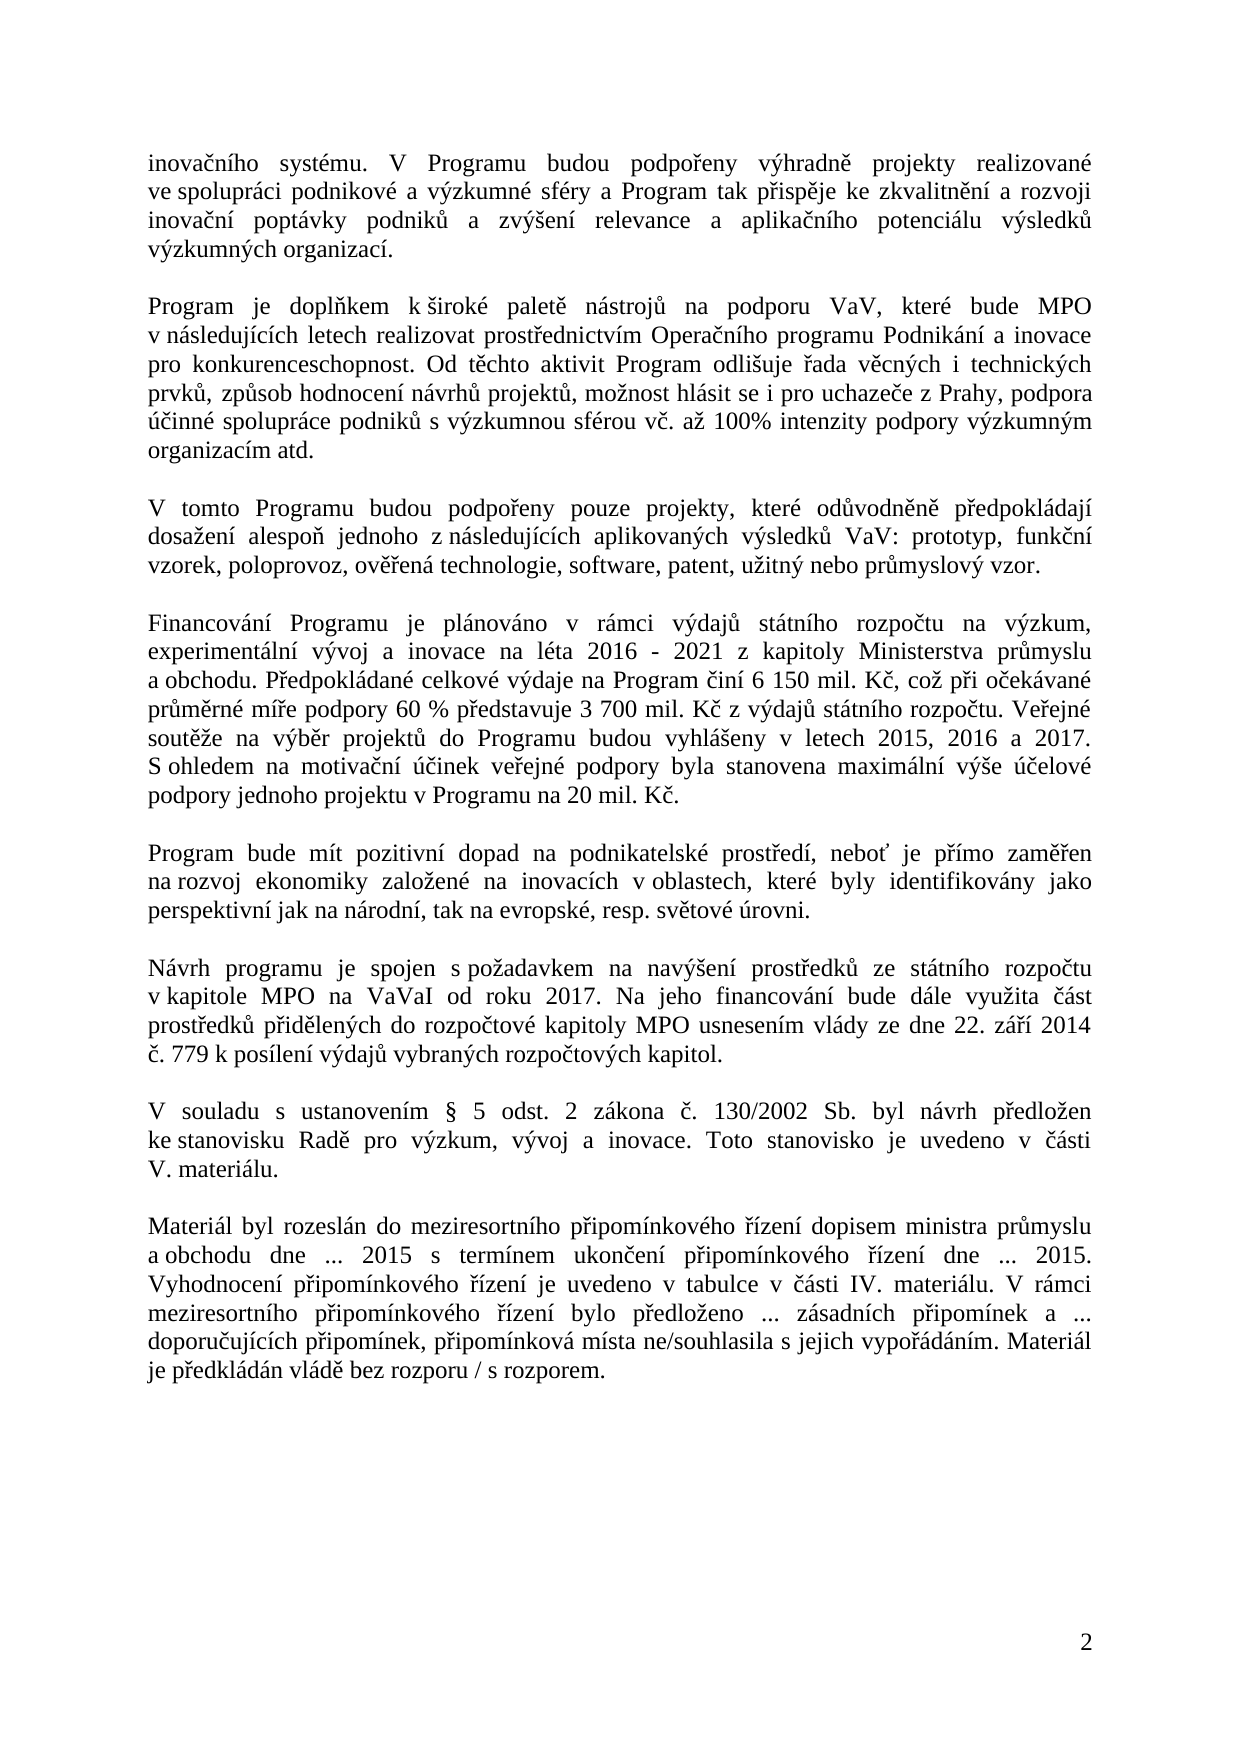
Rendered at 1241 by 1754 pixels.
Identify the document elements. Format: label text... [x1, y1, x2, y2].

text V souladu s ustanovením § 5 odst. 2 zákona č. 130/2002 Sb. byl návrh předložen ke stanovisku Radě pro výzkum, vývoj a inovace. Toto stanovisko je uvedeno v části V. materiálu. [148, 1096, 1093, 1183]
text Návrh programu je spojen s požadavkem na navýšení prostředků ze státního rozpočtu v kapitole MPO na VaVaI od roku 2017. Na jeho financování bude dále využita část prostředků přidělených do rozpočtové kapitoly MPO usnesením vlády ze dne 22. září 2014 č. 779 k posílení výdajů vybraných rozpočtových kapitol. [148, 953, 1093, 1068]
text Program bude mít pozitivní dopad na podnikatelské prostředí, neboť je přímo zaměřen na rozvoj ekonomiky založené na inovacích v oblastech, které byly identifikovány jako perspektivní jak na národní, tak na evropské, resp. světové úrovni. [148, 838, 1093, 924]
text Materiál byl rozeslán do meziresortního připomínkového řízení dopisem ministra průmyslu a obchodu dne ... 2015 s termínem ukončení připomínkového řízení dne ... 2015. Vyhodnocení připomínkového řízení je uvedeno v tabulce v části IV. materiálu. V rámci meziresortního připomínkového řízení bylo předloženo ... zásadních připomínek a ... doporučujících připomínek, připomínková místa ne/souhlasila s jejich vypořádáním. Materiál je předkládán vládě bez rozporu / s rozporem. [148, 1211, 1093, 1384]
text Program je doplňkem k široké paletě nástrojů na podporu VaV, které bude MPO v následujících letech realizovat prostřednictvím Operačního programu Podnikání a inovace pro konkurenceschopnost. Od těchto aktivit Program odlišuje řada věcných i technických prvků, způsob hodnocení návrhů projektů, možnost hlásit se i pro uchazeče z Prahy, podpora účinné spolupráce podniků s výzkumnou sférou vč. až 100% intenzity podpory výzkumným organizacím atd. [148, 291, 1093, 464]
text Financování Programu je plánováno v rámci výdajů státního rozpočtu na výzkum, experimentální vývoj a inovace na léta 2016 - 2021 z kapitoly Ministerstva průmyslu a obchodu. Předpokládané celkové výdaje na Program činí 6 150 mil. Kč, což při očekávané průměrné míře podpory 60 % představuje 3 700 mil. Kč z výdajů státního rozpočtu. Veřejné soutěže na výběr projektů do Programu budou vyhlášeny v letech 2015, 2016 a 2017. S ohledem na motivační účinek veřejné podpory byla stanovena maximální výše účelové podpory jednoho projektu v Programu na 20 mil. Kč. [148, 608, 1093, 809]
text V tomto Programu budou podpořeny pouze projekty, které odůvodněně předpokládají dosažení alespoň jednoho z následujících aplikovaných výsledků VaV: prototyp, funkční vzorek, poloprovoz, ověřená technologie, software, patent, užitný nebo průmyslový vzor. [148, 493, 1093, 579]
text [148, 148, 1093, 263]
